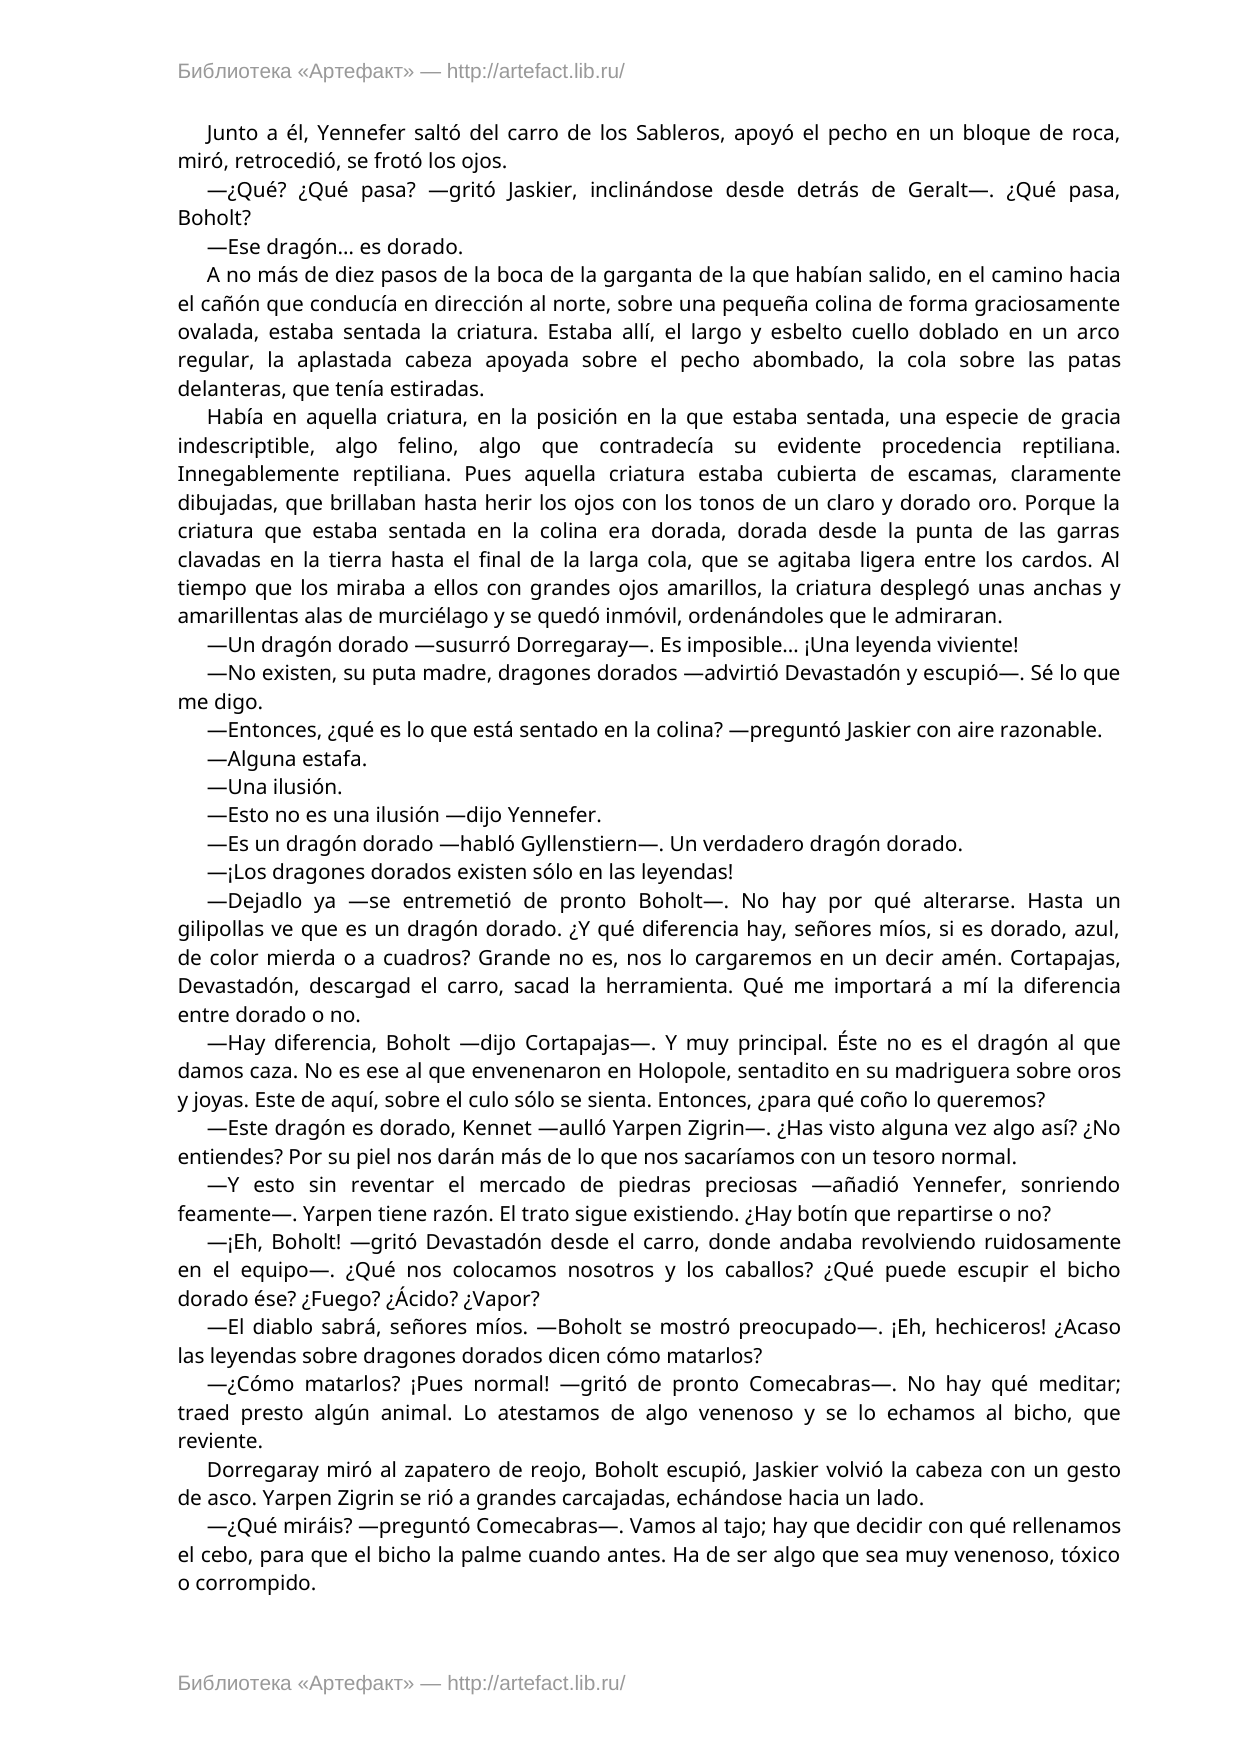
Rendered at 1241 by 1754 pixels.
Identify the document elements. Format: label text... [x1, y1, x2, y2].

text —Entonces, ¿qué es lo que está sentado en la colina? —preguntó Jaskier con aire razonable. [177, 715, 1122, 744]
text —Un dragón dorado —susurró Dorregaray—. Es imposible… ¡Una leyenda viviente! [177, 630, 1122, 658]
text A no más de diez pasos de la boca de la garganta de la que habían salido, en el camino hacia el cañón que conducía en dirección al norte, sobre una pequeña colina de forma graciosamente ovalada, estaba sentada la criatura. Estaba allí, el largo y esbelto cuello doblado en un arco regular, la aplastada cabeza apoyada sobre el pecho abombado, la cola sobre las patas delanteras, que tenía estiradas. [177, 260, 1122, 402]
text —Ese dragón… es dorado. [177, 232, 1122, 260]
text —¿Qué? ¿Qué pasa? —gritó Jaskier, inclinándose desde detrás de Geralt—. ¿Qué pasa, Boholt? [177, 175, 1122, 232]
text —¡Eh, Boholt! —gritó Devastadón desde el carro, donde andaba revolviendo ruidosamente en el equipo—. ¿Qué nos colocamos nosotros y los caballos? ¿Qué puede escupir el bicho dorado ése? ¿Fuego? ¿Ácido? ¿Vapor? [177, 1227, 1122, 1312]
text Dorregaray miró al zapatero de reojo, Boholt escupió, Jaskier volvió la cabeza con un gesto de asco. Yarpen Zigrin se rió a grandes carcajadas, echándose hacia un lado. [177, 1455, 1122, 1512]
text —No existen, su puta madre, dragones dorados —advirtió Devastadón y escupió—. Sé lo que me digo. [177, 658, 1122, 715]
text —El diablo sabrá, señores míos. —Boholt se mostró preocupado—. ¡Eh, hechiceros! ¿Acaso las leyendas sobre dragones dorados dicen cómo matarlos? [177, 1312, 1122, 1369]
text —Es un dragón dorado —habló Gyllenstiern—. Un verdadero dragón dorado. [177, 829, 1122, 857]
text —¿Qué miráis? —preguntó Comecabras—. Vamos al tajo; hay que decidir con qué rellenamos el cebo, para que el bicho la palme cuando antes. Ha de ser algo que sea muy venenoso, tóxico o corrompido. [177, 1512, 1122, 1597]
text Había en aquella criatura, en la posición en la que estaba sentada, una especie de gracia indescriptible, algo felino, algo que contradecía su evidente procedencia reptiliana. Innegablemente reptiliana. Pues aquella criatura estaba cubierta de escamas, claramente dibujadas, que brillaban hasta herir los ojos con los tonos de un claro y dorado oro. Porque la criatura que estaba sentada en la colina era dorada, dorada desde la punta de las garras clavadas en la tierra hasta el final de la larga cola, que se agitaba ligera entre los cardos. Al tiempo que los miraba a ellos con grandes ojos amarillos, la criatura desplegó unas anchas y amarillentas alas de murciélago y se quedó inmóvil, ordenándoles que le admiraran. [177, 402, 1122, 630]
text —Una ilusión. [177, 772, 1122, 801]
text —¿Cómo matarlos? ¡Pues normal! —gritó de pronto Comecabras—. No hay qué meditar; traed presto algún animal. Lo atestamos de algo venenoso y se lo echamos al bicho, que reviente. [177, 1369, 1122, 1455]
text —¡Los dragones dorados existen sólo en las leyendas! [177, 857, 1122, 886]
text —Este dragón es dorado, Kennet —aulló Yarpen Zigrin—. ¿Has visto alguna vez algo así? ¿No entiendes? Por su piel nos darán más de lo que nos sacaríamos con un tesoro normal. [177, 1113, 1122, 1170]
text —Dejadlo ya —se entremetió de pronto Boholt—. No hay por qué alterarse. Hasta un gilipollas ve que es un dragón dorado. ¿Y qué diferencia hay, señores míos, si es dorado, azul, de color mierda o a cuadros? Grande no es, nos lo cargaremos en un decir amén. Cortapajas, Devastadón, descargad el carro, sacad la herramienta. Qué me importará a mí la diferencia entre dorado o no. [177, 886, 1122, 1028]
text —Y esto sin reventar el mercado de piedras preciosas —añadió Yennefer, sonriendo feamente—. Yarpen tiene razón. El trato sigue existiendo. ¿Hay botín que repartirse o no? [177, 1170, 1122, 1227]
text —Esto no es una ilusión —dijo Yennefer. [177, 801, 1122, 829]
text Junto a él, Yennefer saltó del carro de los Sableros, apoyó el pecho en un bloque de roca, miró, retrocedió, se frotó los ojos. [177, 118, 1122, 175]
text —Hay diferencia, Boholt —dijo Cortapajas—. Y muy principal. Éste no es el dragón al que damos caza. No es ese al que envenenaron en Holopole, sentadito en su madriguera sobre oros y joyas. Este de aquí, sobre el culo sólo se sienta. Entonces, ¿para qué coño lo queremos? [177, 1028, 1122, 1113]
text —Alguna estafa. [177, 744, 1122, 772]
